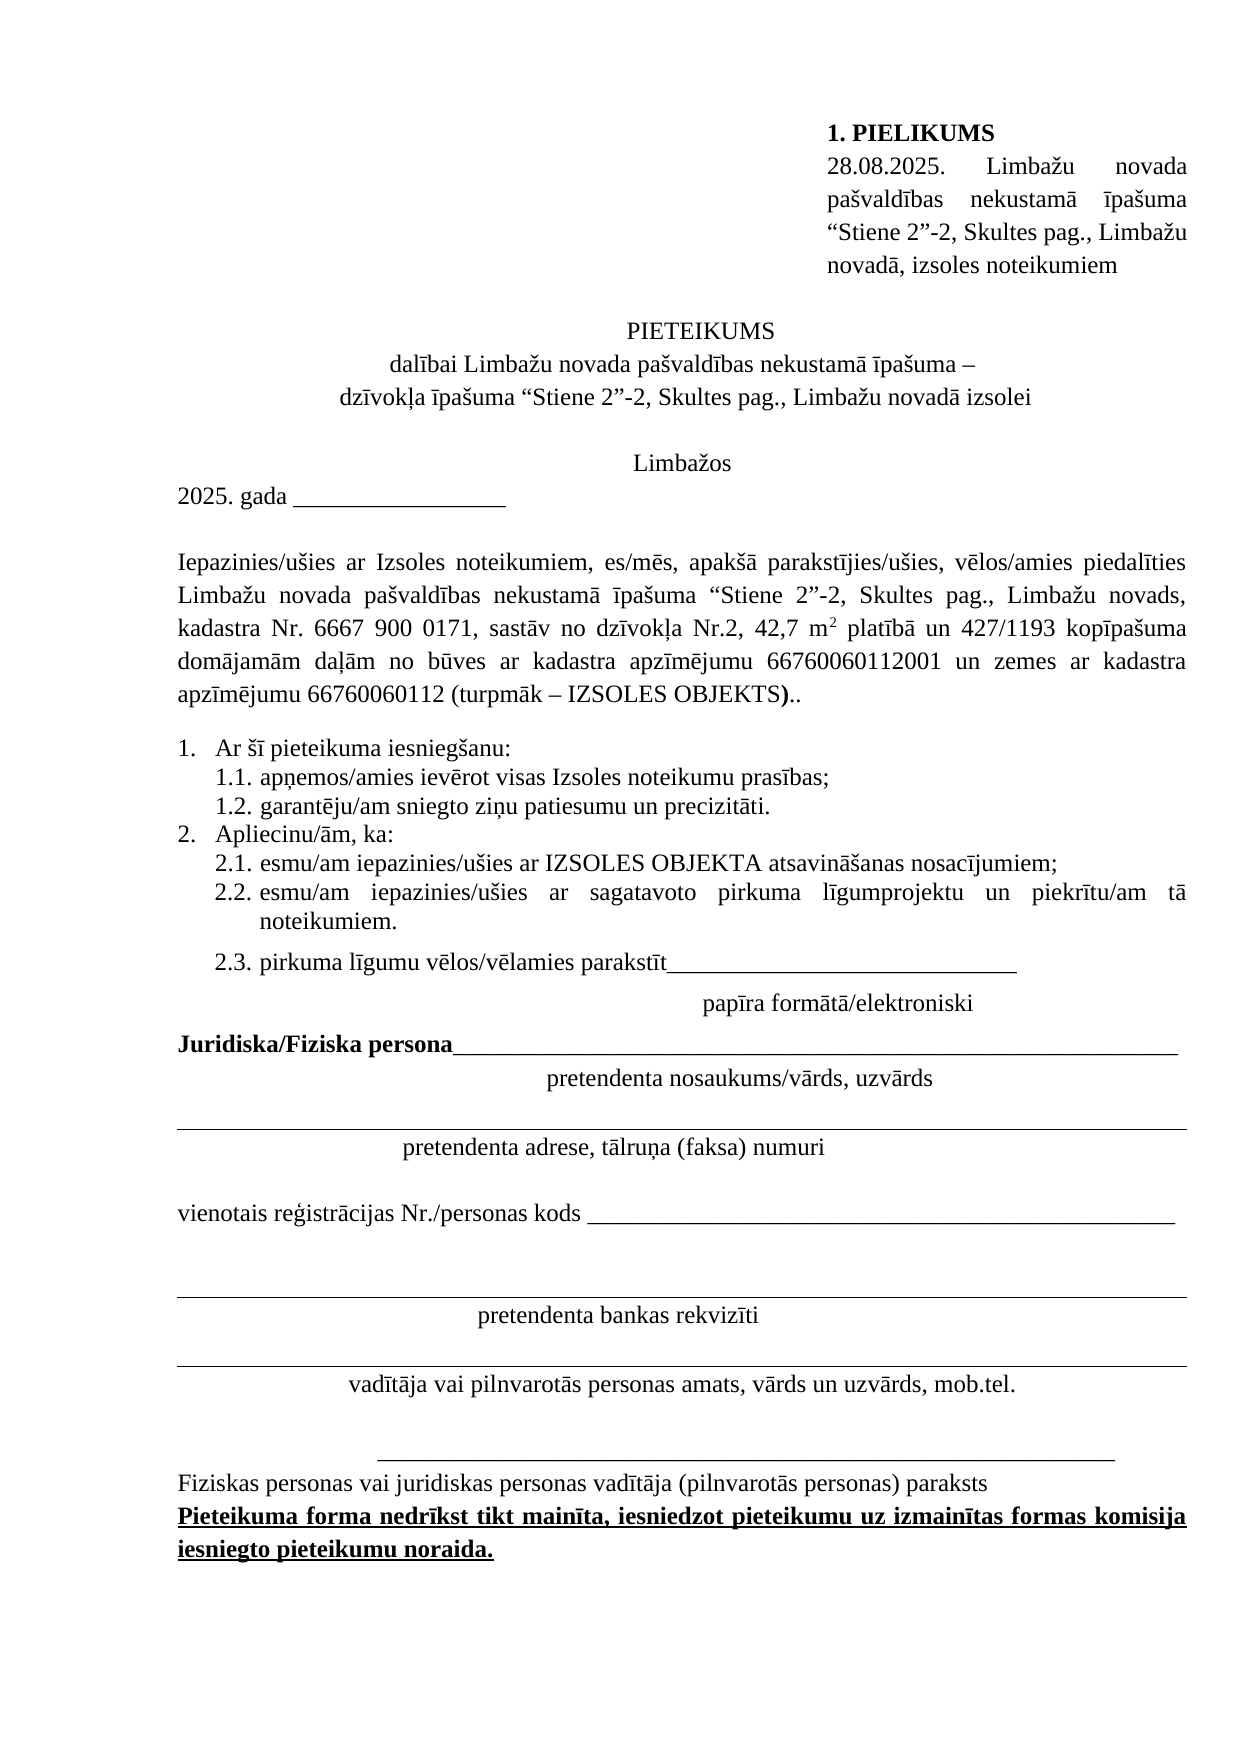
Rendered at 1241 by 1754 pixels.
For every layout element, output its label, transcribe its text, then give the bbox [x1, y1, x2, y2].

text Iepazinies/ušies ar Izsoles noteikumiem, es/mēs, apakšā parakstījies/ušies, vēlos/amies piedalīties Limbažu novada pašvaldības nekustamā īpašuma “Stiene 2”-2, Skultes pag., Limbažu novads, kadastra Nr. 6667 900 0171, sastāv no dzīvokļa Nr.2, 42,7 m2 platībā un 427/1193 kopīpašuma domājamām daļām no būves ar kadastra apzīmējumu 66760060112001 un zemes ar kadastra apzīmējumu 66760060112 (turpmāk – IZSOLES OBJEKTS).. [177, 547, 1187, 708]
text pretendenta bankas rekvizīti [177, 1298, 1187, 1329]
text dalībai Limbažu novada pašvaldības nekustamā īpašuma – [177, 349, 1187, 378]
text ___________________________________________________________ [177, 1435, 1187, 1464]
text pieteikums [214, 316, 1187, 345]
text vienotais reģistrācijas Nr./personas kods _______________________________________________ [177, 1198, 1187, 1227]
list esmu/am iepazinies/ušies ar IZSOLES OBJEKTA atsavināšanas nosacījumiem; [215, 848, 1187, 877]
text pretendenta adrese, tālruņa (faksa) numuri [177, 1130, 1187, 1161]
text pretendenta nosaukums/vārds, uzvārds [177, 1063, 1187, 1091]
text Pieteikuma forma nedrīkst tikt mainīta, iesniedzot pieteikumu uz izmainītas formas komisija iesniegto pieteikumu noraida. [177, 1527, 1187, 1563]
list pirkuma līgumu vēlos/vēlamies parakstīt____________________________ [214, 947, 1187, 976]
text Fiziskas personas vai juridiskas personas vadītāja (pilnvarotās personas) paraksts [177, 1468, 1187, 1497]
text vadītāja vai pilnvarotās personas amats, vārds un uzvārds, mob.tel. [177, 1367, 1187, 1398]
text 1. pielikums [827, 118, 1187, 147]
text Pieteikuma forma nedrīkst tikt mainīta, iesniedzot pieteikumu uz izmainītas formas komisija iesniegto pieteikumu noraida. [177, 1501, 1187, 1526]
text dzīvokļa īpašuma “Stiene 2”-2, Skultes pag., Limbažu novadā izsolei [177, 382, 1187, 411]
text Juridiska/Fiziska persona__________________________________________________________ [177, 1029, 1187, 1058]
list apņemos/amies ievērot visas Izsoles noteikumu prasības; [215, 762, 1187, 791]
text 2025. gada _________________ [177, 481, 1187, 510]
text 28.08.2025. Limbažu novada pašvaldības nekustamā īpašuma “Stiene 2”-2, Skultes pag., Limbažu novadā, izsoles noteikumiem [827, 151, 1187, 279]
list Ar šī pieteikuma iesniegšanu: [177, 733, 1187, 762]
list esmu/am iepazinies/ušies ar sagatavoto pirkuma līgumprojektu un piekrītu/am tā noteikumiem. [214, 877, 1187, 934]
text papīra formātā/elektroniski [702, 988, 1187, 1017]
list garantēju/am sniegto ziņu patiesumu un precizitāti. [215, 791, 1187, 819]
text Limbažos [177, 448, 1187, 477]
list Apliecinu/ām, ka: [177, 819, 1187, 848]
